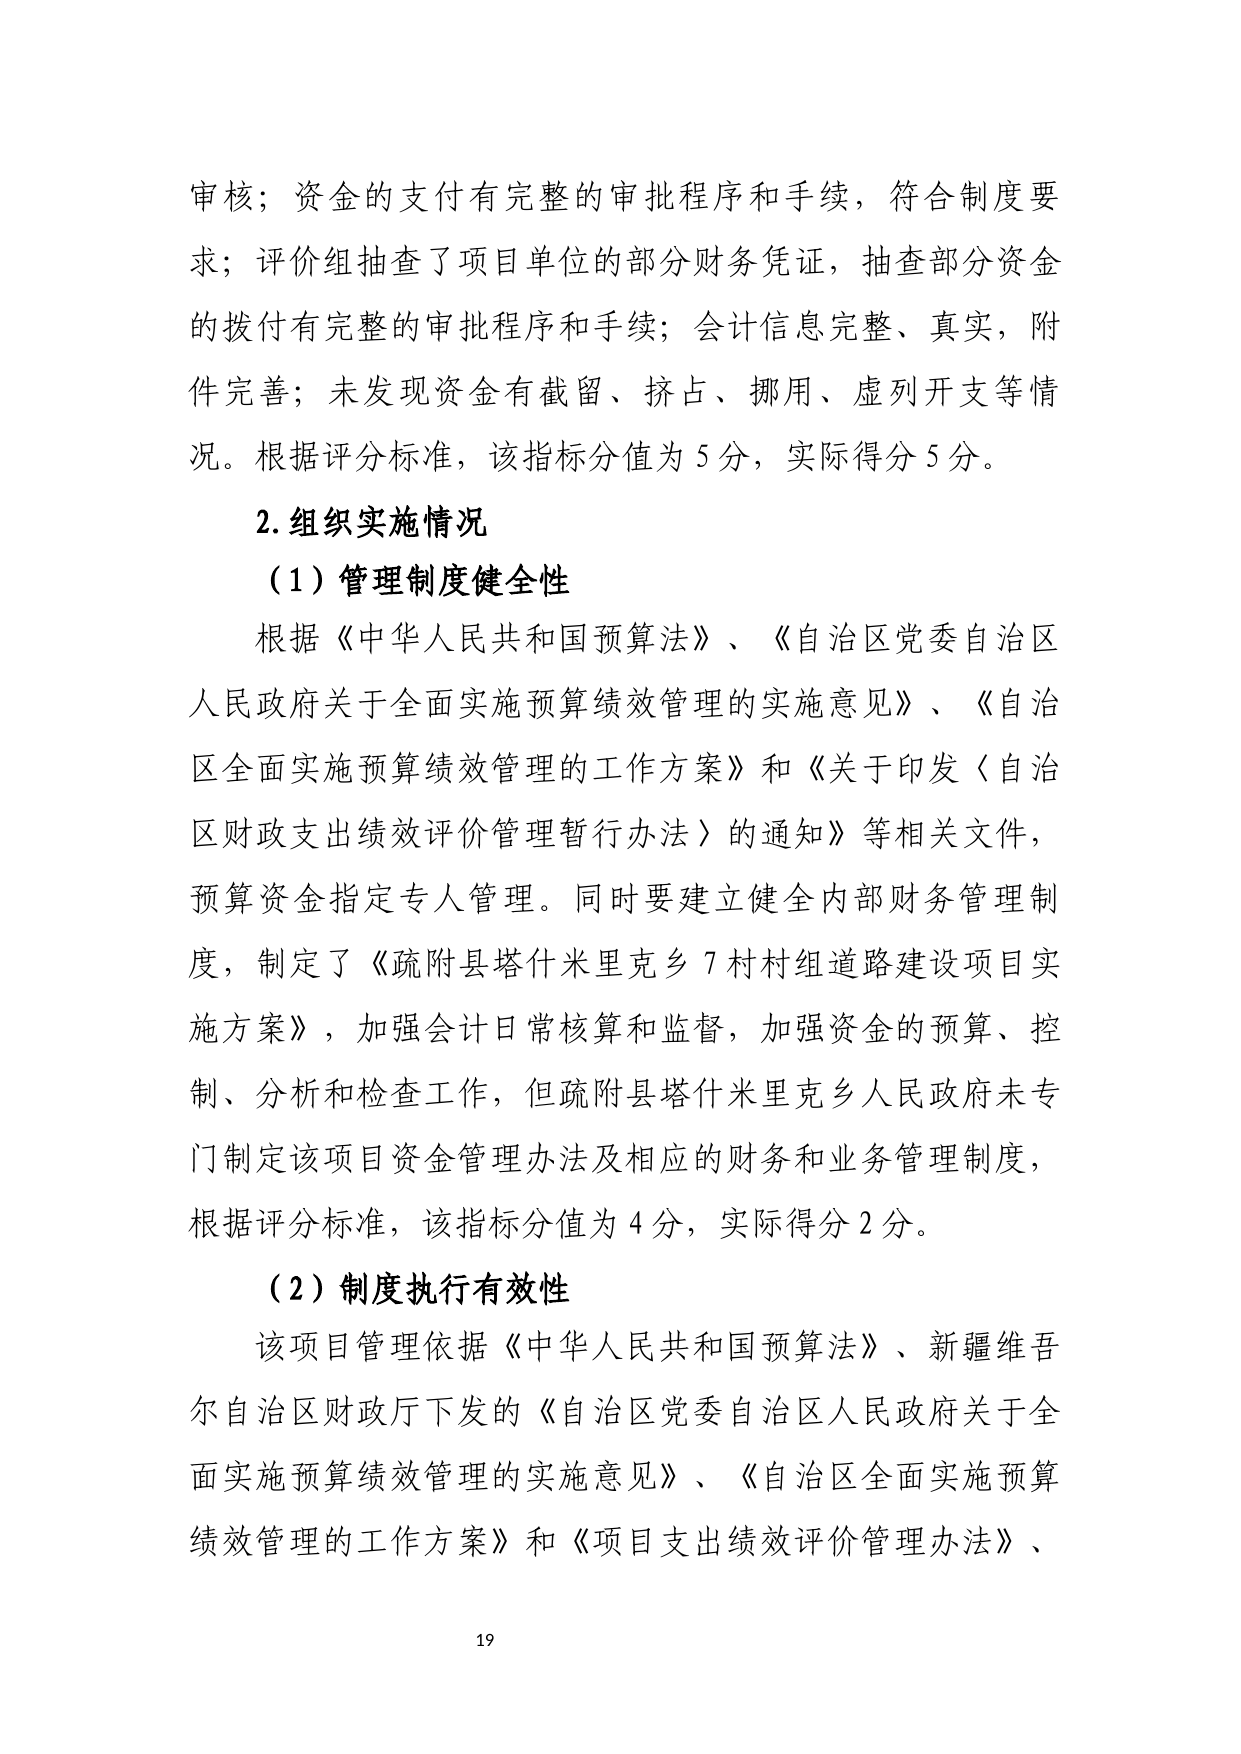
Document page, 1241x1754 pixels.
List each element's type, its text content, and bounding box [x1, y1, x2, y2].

list 根据《中华人民共和国预算法》、《自治区党委自治区人民政府关于全面实施预算绩效管理的实施意见》、《自治区全面实施预算绩效管理的工作方案》和《关于印发〈自治区财政支出绩效评价管理暂行办法〉的通知》等相关文件，预算资金指定专人管理。同时要建立健全内部财务管理制度，制定了《疏附县塔什米里克乡7村村组道路建设项目实施方案》，加强会计日常核算和监督，加强资金的预算、控制、分析和检查工作，但疏附县塔什米里克乡人民政府未专门制定该项目资金管理办法及相应的财务和业务管理制度，根据评分标准，该指标分值为4分，实际得分2分。 [187, 604, 1063, 1254]
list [187, 162, 1063, 487]
list （1）管理制度健全性 [187, 545, 1063, 604]
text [187, 1312, 1063, 1572]
list 2.组织实施情况 [187, 487, 1063, 545]
list （2）制度执行有效性 [187, 1254, 1063, 1312]
